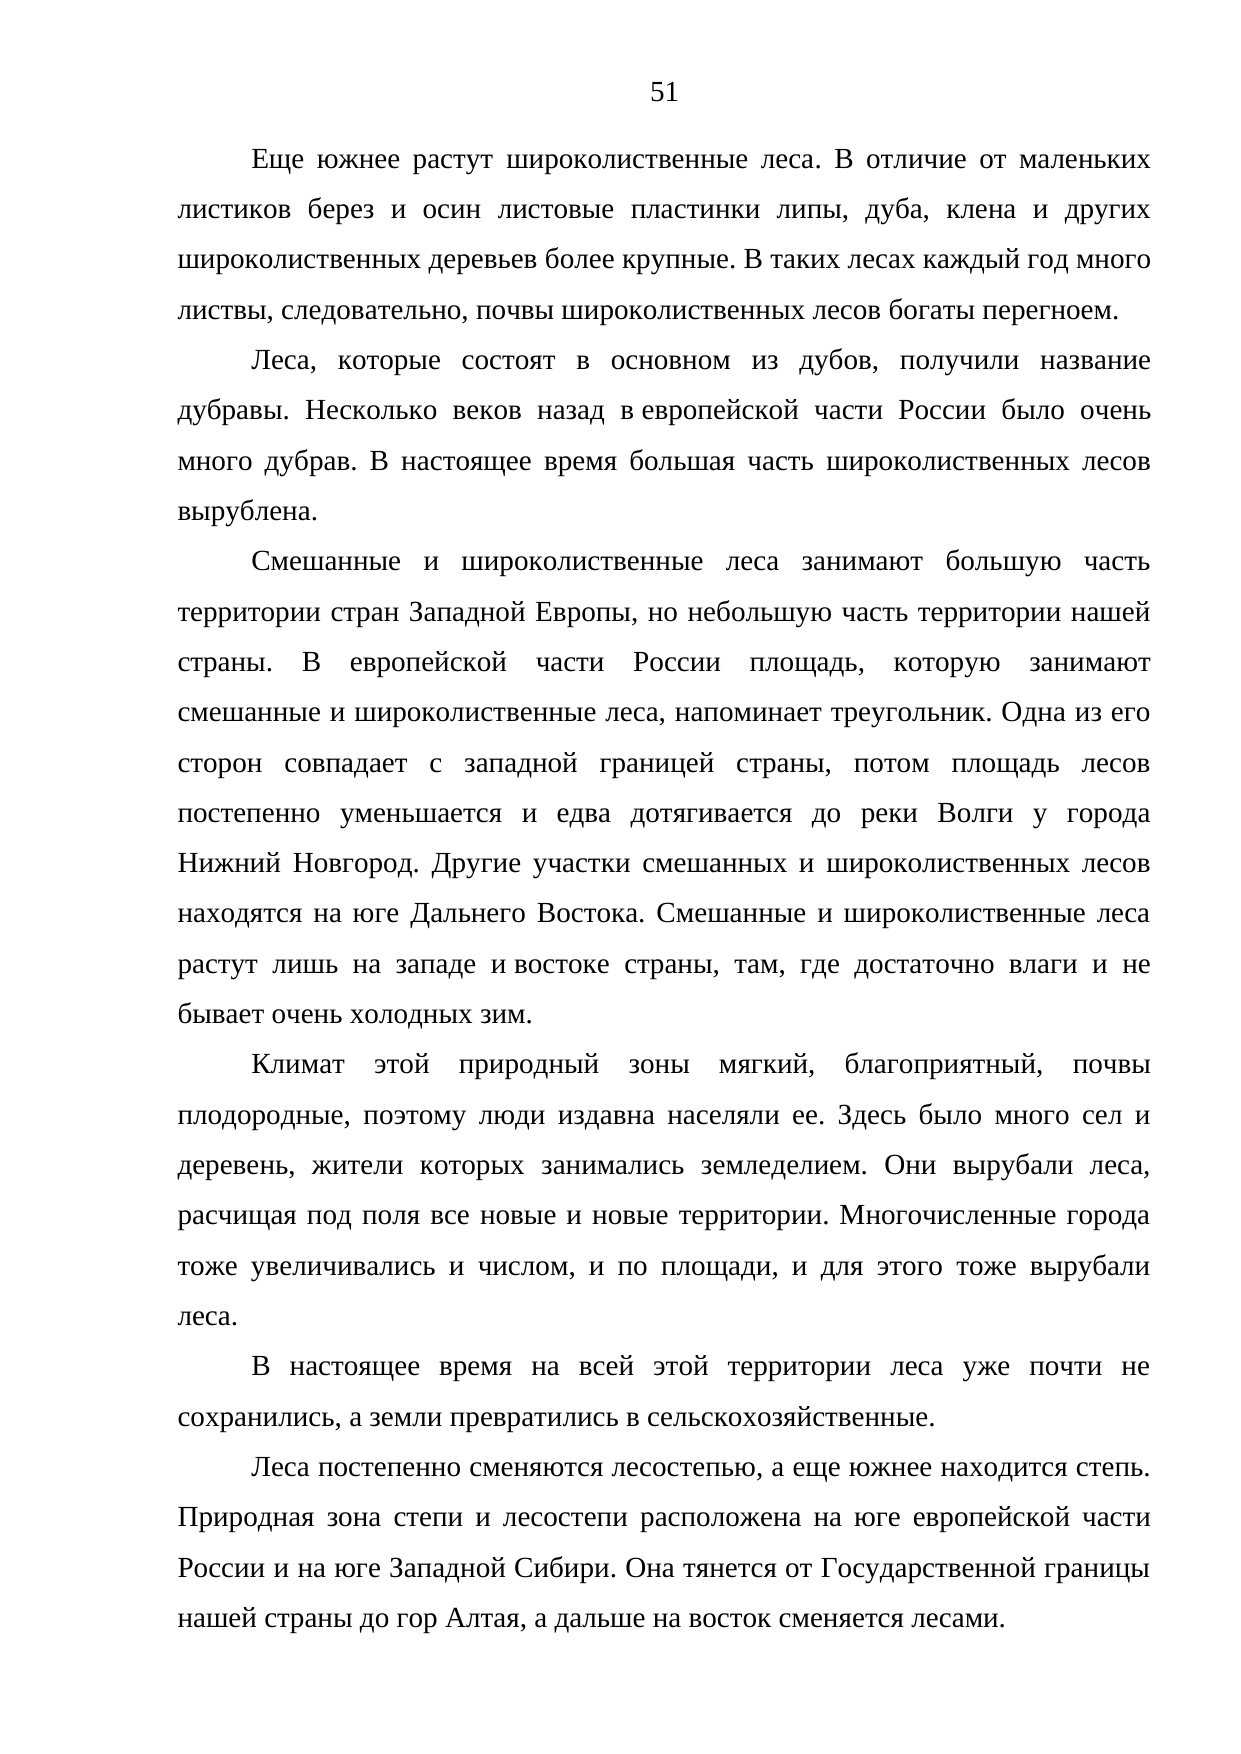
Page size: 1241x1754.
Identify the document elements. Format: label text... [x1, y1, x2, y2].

text Леса, которые состоят в основном из дубов, получили название дубравы. Несколько веков назад в европейской части России было очень много дубрав. В настоящее время большая часть широколиственных лесов вырублена. [177, 342, 1152, 527]
text Леса постепенно сменяются лесостепью, а еще южнее находится степь. Природная зона степи и лесостепи расположена на юге европейской части России и на юге Западной Сибири. Она тянется от Государственной границы нашей страны до гор Алтая, а дальше на восток сменяется лесами. [177, 1449, 1152, 1633]
text Смешанные и широколиственные леса занимают большую часть территории стран Западной Европы, но небольшую часть территории нашей страны. В европейской части России площадь, которую занимают смешанные и широколиственные леса, напоминает треугольник. Одна из его сторон совпадает с западной границей страны, потом площадь лесов постепенно уменьшается и едва дотягивается до реки Волги у города Нижний Новгород. Другие участки смешанных и широколиственных лесов находятся на юге Дальнего Востока. Смешанные и широколиственные леса растут лишь на западе и востоке страны, там, где достаточно влаги и не бывает очень холодных зим. [177, 543, 1152, 1030]
text В настоящее время на всей этой территории леса уже почти не сохранились, а земли превратились в сельскохозяйственные. [177, 1348, 1152, 1432]
text Климат этой природный зоны мягкий, благоприятный, почвы плодородные, поэтому люди издавна населяли ее. Здесь было много сел и деревень, жители которых занимались земледелием. Они вырубали леса, расчищая под поля все новые и новые территории. Многочисленные города тоже увеличивались и числом, и по площади, и для этого тоже вырубали леса. [177, 1047, 1152, 1332]
text Еще южнее растут широколиственные леса. В отличие от маленьких листиков берез и осин листовые пластинки липы, дуба, клена и других широколиственных деревьев более крупные. В таких лесах каждый год много листвы, следовательно, почвы широколиственных лесов богаты перегноем. [177, 141, 1152, 325]
